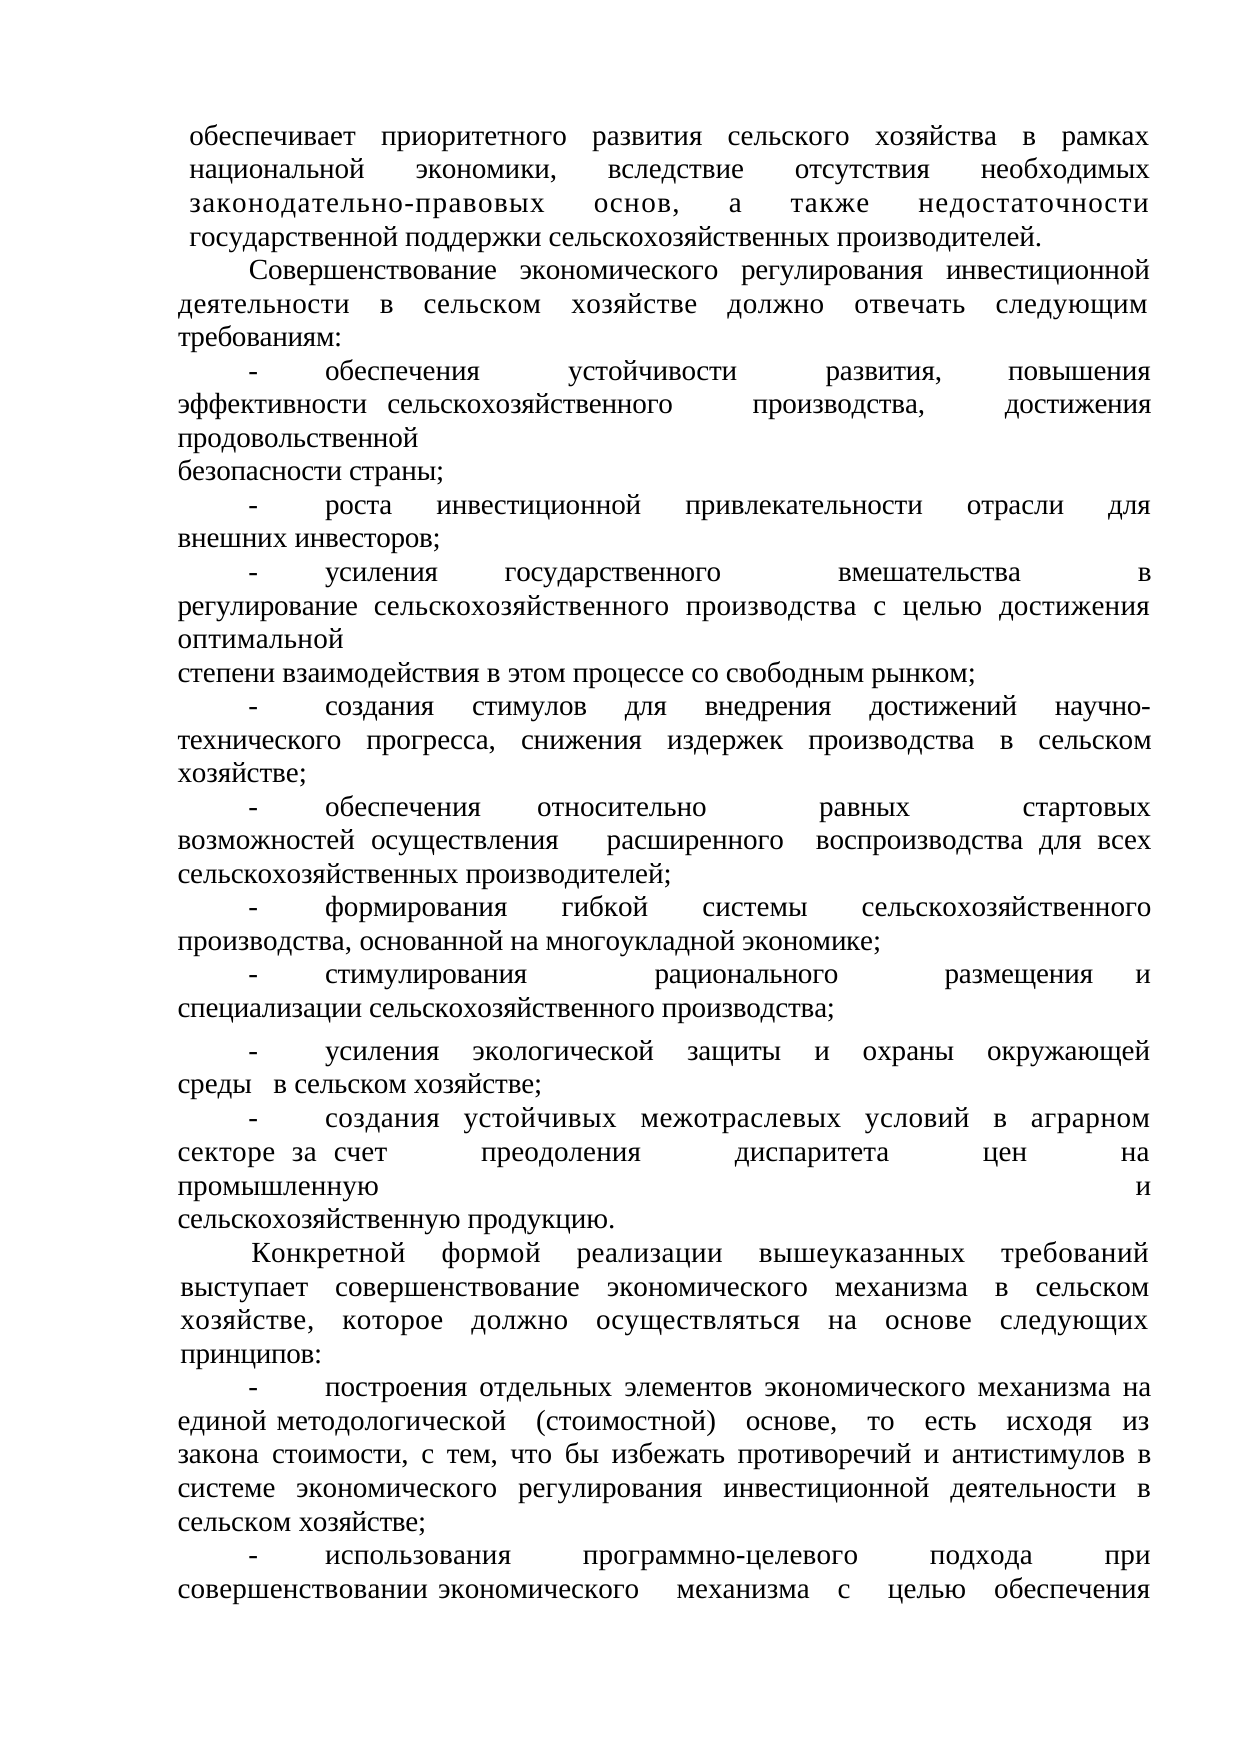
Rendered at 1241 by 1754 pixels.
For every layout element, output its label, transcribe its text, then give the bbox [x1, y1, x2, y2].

list построения отдельных элементов экономического механизма на единой методологической (стоимостной) основе, то есть исходя из закона стоимости, с тем, что бы избежать противоречий и антистимулов в системе экономического регулирования инвестиционной деятельности в сельском хозяйстве; [177, 1369, 1152, 1537]
list роста инвестиционной привлекательности отрасли для внешних инвесторов; [177, 487, 1152, 554]
list создания устойчивых межотраслевых условий в аграрном секторе за счет преодоления диспаритета цен на промышленную и сельскохозяйственную продукцию. [177, 1101, 1152, 1235]
list стимулирования рационального размещения и специализации сельскохозяйственного производства; [177, 957, 1152, 1024]
list обеспечения относительно равных стартовых возможностей осуществления расширенного воспроизводства для всех сельскохозяйственных производителей; [177, 789, 1152, 889]
text Конкретной формой реализации вышеуказанных требований выступает совершенствование экономического механизма в сельском хозяйстве, которое должно осуществляться на основе следующих принципов: [180, 1235, 1150, 1369]
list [177, 1537, 1152, 1604]
list создания стимулов для внедрения достижений научно-технического прогресса, снижения издержек производства в сельском хозяйстве; [177, 688, 1152, 789]
text Совершенствование экономического регулирования инвестиционной деятельности в сельском хозяйстве должно отвечать следующим требованиям: [178, 252, 1149, 353]
list обеспечения устойчивости развития, повышения эффективности сельскохозяйственного производства, достижения продовольственной безопасности страны; [177, 353, 1152, 487]
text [189, 118, 1150, 252]
list усиления государственного вмешательства в регулирование сельскохозяйственного производства с целью достижения оптимальной степени взаимодействия в этом процессе со свободным рынком; [177, 554, 1152, 688]
list формирования гибкой системы сельскохозяйственного производства, основанной на многоукладной экономике; [177, 889, 1152, 957]
list усиления экологической защиты и охраны окружающей среды в сельском хозяйстве; [177, 1033, 1152, 1100]
